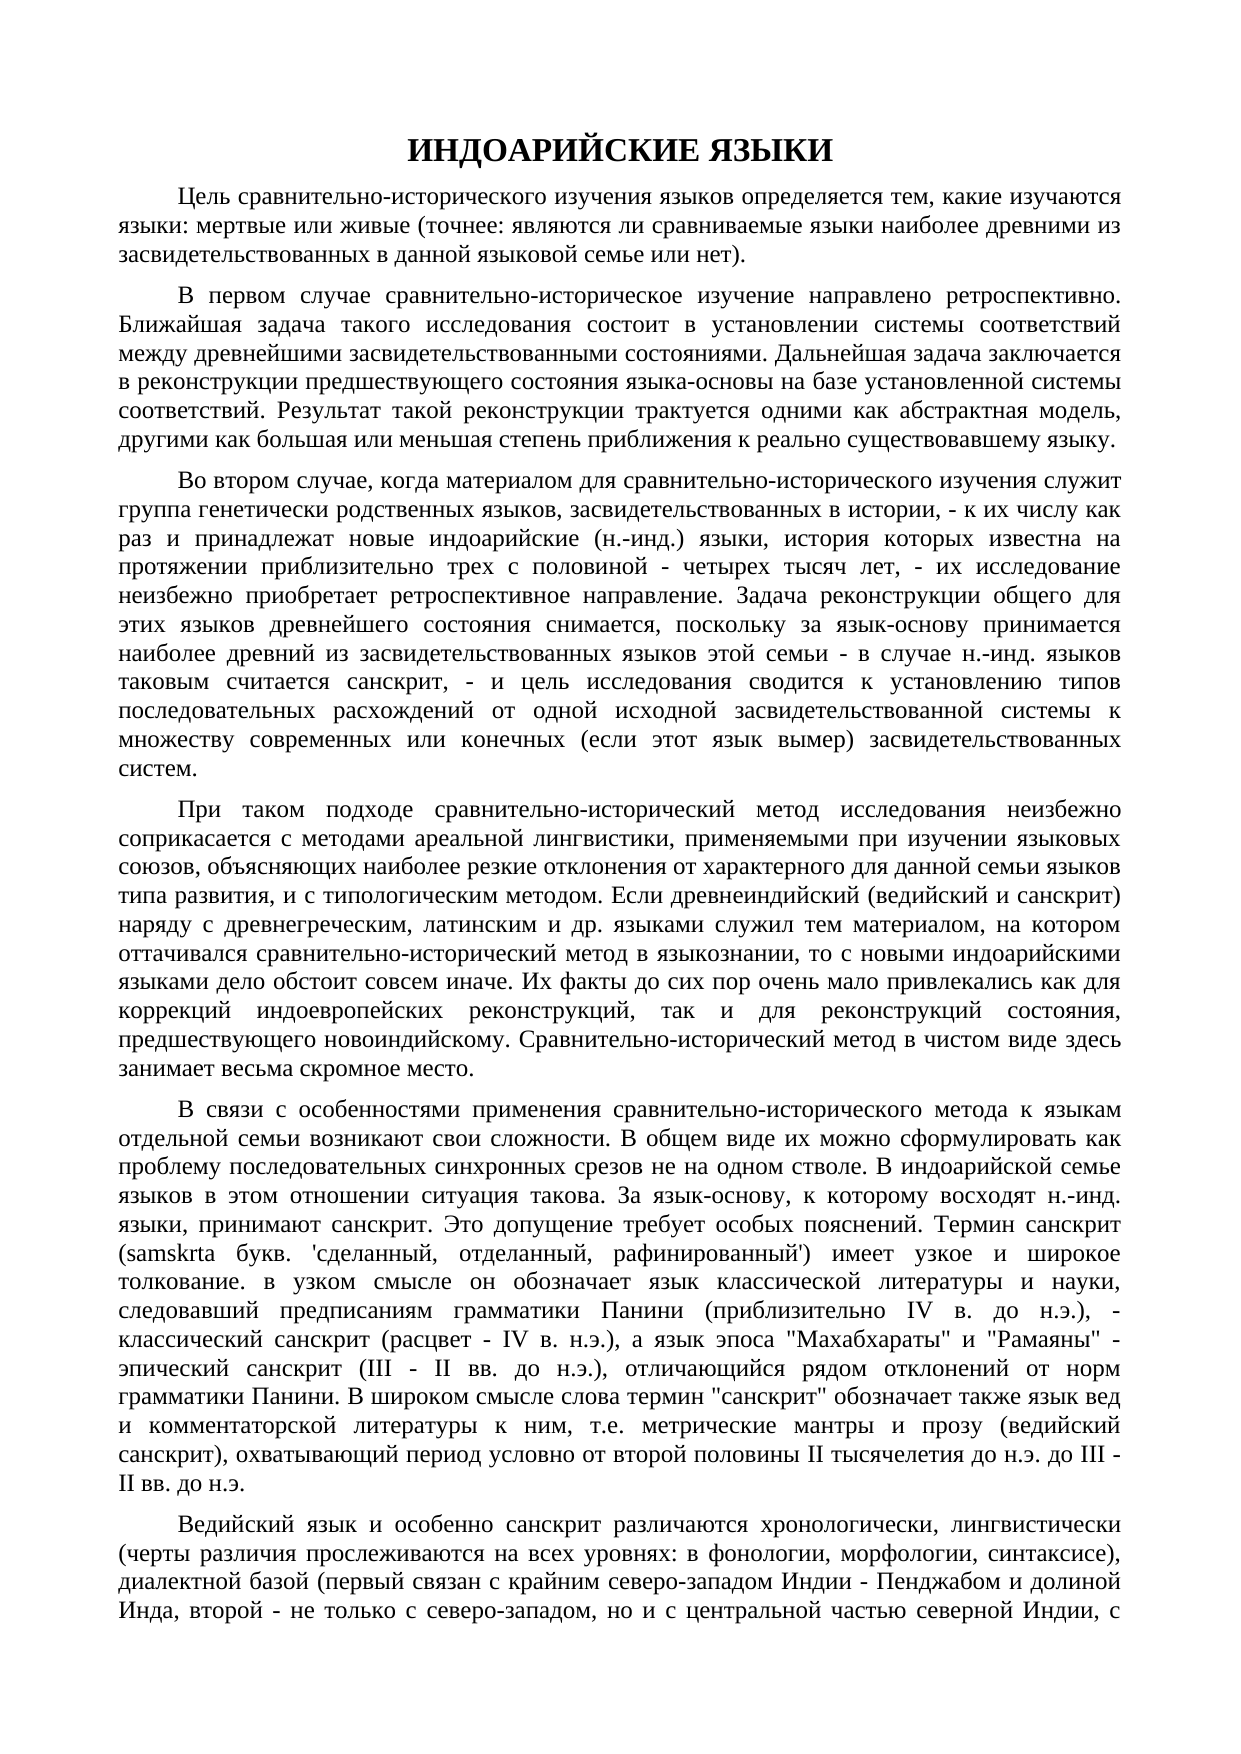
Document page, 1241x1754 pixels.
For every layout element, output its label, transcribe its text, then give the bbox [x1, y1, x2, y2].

text При таком подходе сравнительно-исторический метод исследования неизбежно соприкасается с методами ареальной лингвистики, применяемыми при изучении языковых союзов, объясняющих наиболее резкие отклонения от характерного для данной семьи языков типа развития, и с типологическим методом. Если древнеиндийский (ведийский и санскрит) наряду с древнегреческим, латинским и др. языками служил тем материалом, на котором оттачивался сравнительно-исторический метод в языкознании, то с новыми индоарийскими языками дело обстоит совсем иначе. Их факты до сих пор очень мало привлекались как для коррекций индоевропейских реконструкций, так и для реконструкций состояния, предшествующего новоиндийскому. Сравнительно-исторический метод в чистом виде здесь занимает весьма скромное место. [118, 794, 1122, 1081]
text Во втором случае, когда материалом для сравнительно-исторического изучения служит группа генетически родственных языков, засвидетельствованных в истории, - к их числу как раз и принадлежат новые индоарийские (н.-инд.) языки, история которых известна на протяжении приблизительно трех с половиной - четырех тысяч лет, - их исследование неизбежно приобретает ретроспективное направление. Задача реконструкции общего для этих языков древнейшего состояния снимается, поскольку за язык-основу принимается наиболее древний из засвидетельствованных языков этой семьи - в случае н.-инд. языков таковым считается санскрит, - и цель исследования сводится к установлению типов последовательных расхождений от одной исходной засвидетельствованной системы к множеству современных или конечных (если этот язык вымер) засвидетельствованных систем. [118, 465, 1122, 781]
text Цель сравнительно-исторического изучения языков определяется тем, какие изучаются языки: мертвые или живые (точнее: являются ли сравниваемые языки наиболее древними из засвидетельствованных в данной языковой семье или нет). [118, 181, 1122, 268]
text В связи с особенностями применения сравнительно-исторического метода к языкам отдельной семьи возникают свои сложности. В общем виде их можно сформулировать как проблему последовательных синхронных срезов не на одном стволе. В индоарийской семье языков в этом отношении ситуация такова. За язык-основу, к которому восходят н.-инд. языки, принимают санскрит. Это допущение требует особых пояснений. Термин санскрит (samskrta букв. 'сделанный, отделанный, рафинированный') имеет узкое и широкое толкование. в узком смысле он обозначает язык классической литературы и науки, следовавший предписаниям грамматики Панини (приблизительно IV в. до н.э.), - классический санскрит (расцвет - IV в. н.э.), а язык эпоса "Махабхараты" и "Рамаяны" - эпический санскрит (III - II вв. до н.э.), отличающийся рядом отклонений от норм грамматики Панини. В широком смысле слова термин "санскрит" обозначает также язык вед и комментаторской литературы к ним, т.е. метрические мантры и прозу (ведийский санскрит), охватывающий период условно от второй половины II тысячелетия до н.э. до III - II вв. до н.э. [118, 1094, 1122, 1496]
text ИНДОАРИЙСКИЕ ЯЗЫКИ [118, 131, 1122, 169]
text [118, 1509, 1122, 1624]
text В первом случае сравнительно-историческое изучение направлено ретроспективно. Ближайшая задача такого исследования состоит в установлении системы соответствий между древнейшими засвидетельствованными состояниями. Дальнейшая задача заключается в реконструкции предшествующего состояния языка-основы на базе установленной системы соответствий. Результат такой реконструкции трактуется одними как абстрактная модель, другими как большая или меньшая степень приближения к реально существовавшему языку. [118, 280, 1122, 453]
